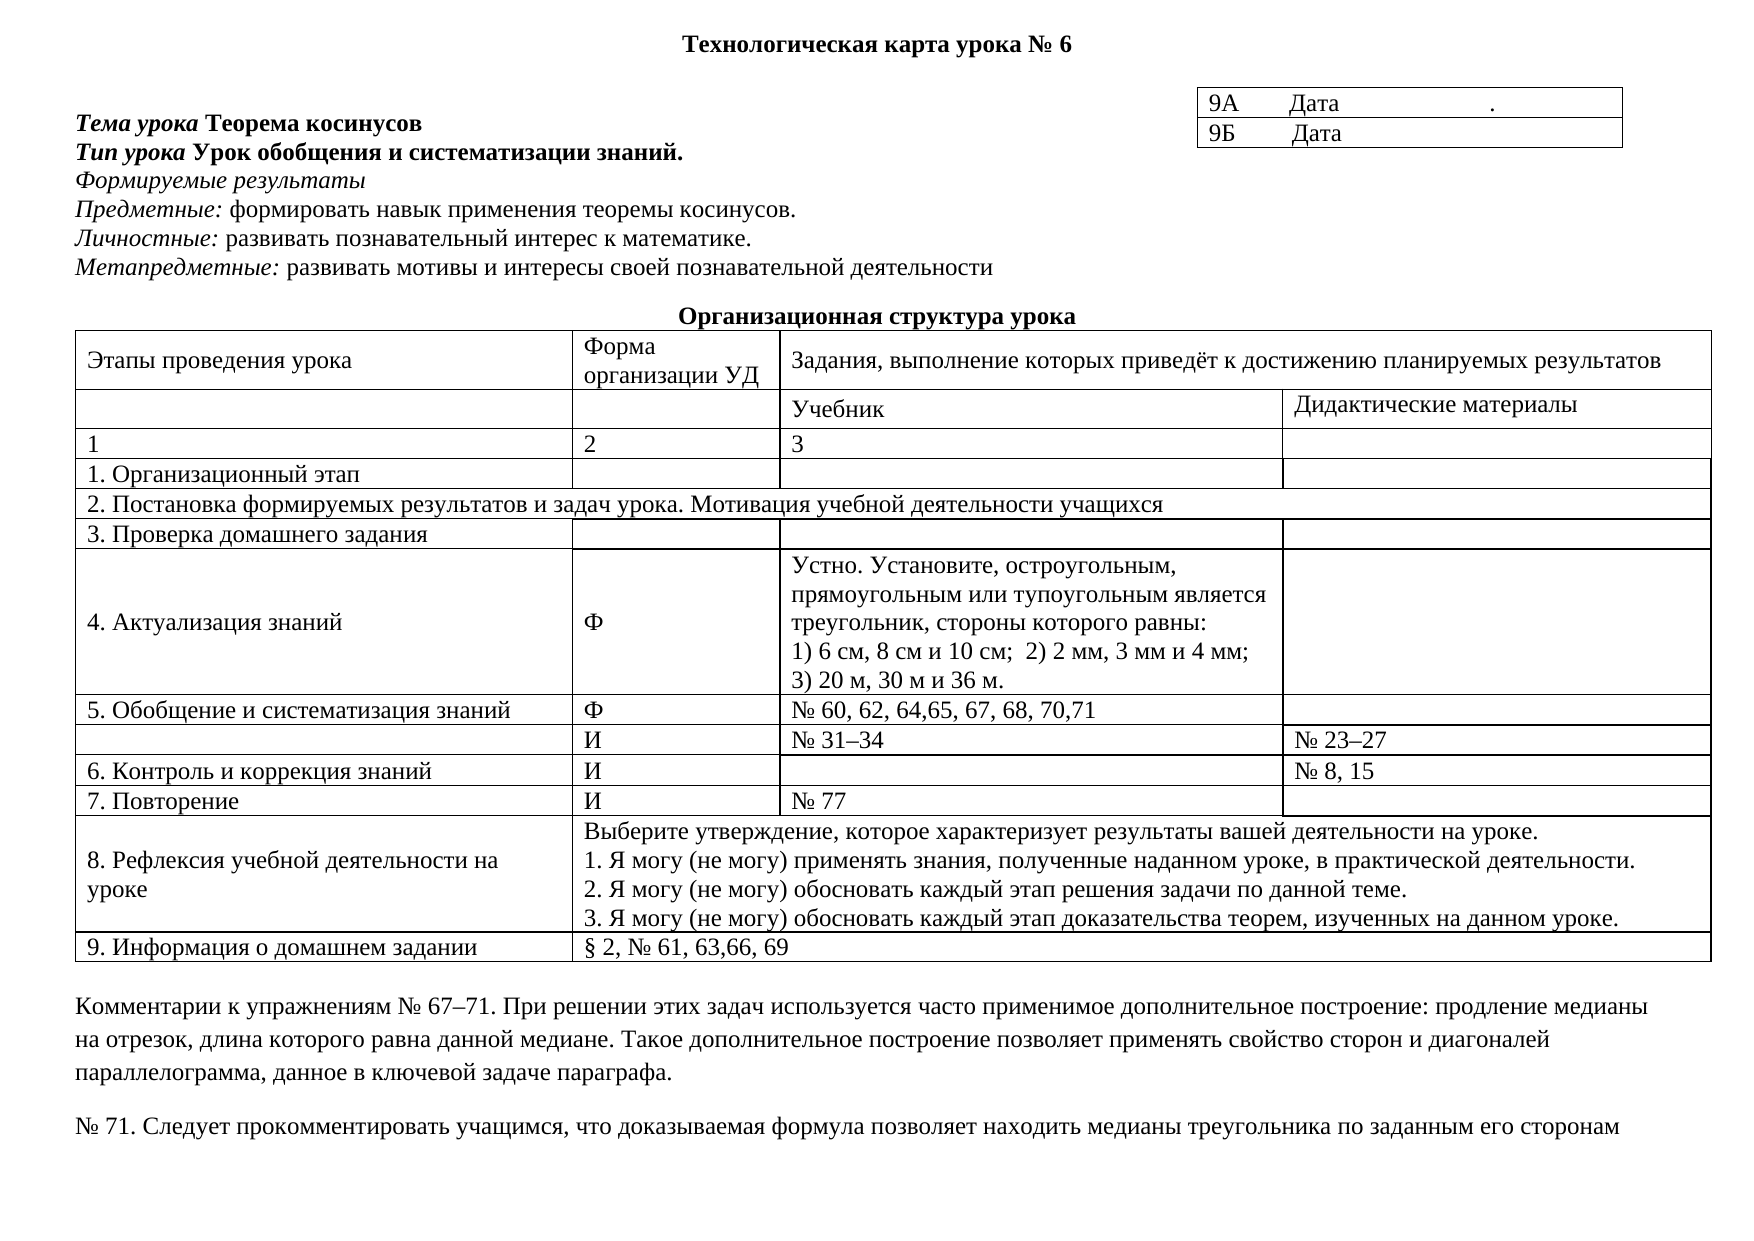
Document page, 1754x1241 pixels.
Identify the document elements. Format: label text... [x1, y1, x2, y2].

table_cell § 2, № 61, 63,66, 69 [573, 933, 1710, 961]
table_cell [573, 520, 779, 548]
table_cell И [573, 755, 779, 784]
table_cell 1 [76, 429, 572, 457]
table_cell [76, 390, 572, 428]
table_cell [781, 459, 1282, 488]
table_cell 3 [781, 429, 1282, 457]
table_cell 3. Проверка домашнего задания [76, 519, 572, 548]
table_cell № 23–27 [1284, 726, 1710, 754]
text Технологическая карта урока № 6 [75, 29, 1679, 58]
table_cell Выберите утверждение, которое характеризует результаты вашей деятельности на уроке. 1. Я могу (не могу) применять знания, полученные наданном уроке, в практической деятельности. 2. Я могу (не могу) обосновать каждый этап решения задачи по данной теме. 3. Я могу (не могу) обосновать каждый этап доказательства теорем, изученных на данном уроке. [573, 816, 1710, 931]
table_cell № 77 [781, 786, 1282, 815]
table_cell № 60, 62, 64,65, 67, 68, 70,71 [781, 695, 1282, 724]
table_cell 8. Рефлексия учебной деятельности на уроке [76, 816, 572, 931]
table_header Форма организации УД [573, 331, 779, 388]
table_cell [781, 520, 1282, 548]
table_cell 1. Организационный этап [76, 459, 572, 488]
table_cell 2 [573, 429, 779, 457]
table_cell Ф [573, 550, 779, 694]
table_cell 9. Информация о домашнем задании [76, 933, 572, 961]
table_cell № 8, 15 [1284, 756, 1710, 784]
table_cell [573, 459, 779, 488]
table_cell [1284, 786, 1710, 815]
table_cell Ф [573, 695, 779, 724]
table_cell 7. Повторение [76, 786, 572, 815]
table_cell 5. Обобщение и систематизация знаний [76, 695, 572, 724]
table_cell И [573, 786, 779, 815]
table_cell 4. Актуализация знаний [76, 549, 572, 694]
table_cell Учебник [781, 390, 1282, 428]
table_header 9А Дата . [1198, 88, 1622, 117]
table_cell № 31–34 [781, 725, 1282, 754]
table_cell 2. Постановка формируемых результатов и задач урока. Мотивация учебной деятельности учащихся [76, 489, 1710, 518]
table_cell Устно. Установите, остроугольным, прямоугольным или тупоугольным является треугольник, стороны которого равны: 1) 6 см, 8 см и 10 см; 2) 2 мм, 3 мм и 4 мм; 3) 20 м, 30 м и 36 м. [781, 550, 1282, 694]
text № 71. Следует прокомментировать учащимся, что доказываемая формула позволяет находить медианы треугольника по заданным его сторонам [75, 1111, 1679, 1140]
table_header Этапы проведения урока [76, 331, 572, 388]
text Комментарии к упражнениям № 67–71. При решении этих задач используется часто применимое дополнительное построение: продление медианы на отрезок, длина которого равна данной медиане. Такое дополнительное построение позволяет применять свойство сторон и диагоналей параллелограмма, данное в ключевой задаче параграфа. [75, 991, 1679, 1086]
table_cell [1284, 695, 1710, 724]
table_header Задания, выполнение которых приведёт к достижению планируемых результатов [781, 331, 1711, 388]
table_cell И [573, 725, 779, 754]
table_cell [1284, 520, 1710, 548]
table_cell [1284, 550, 1710, 694]
table_cell 9Б Дата [1198, 118, 1622, 147]
table_cell 6. Контроль и коррекция знаний [76, 755, 572, 784]
table_cell [1284, 459, 1710, 488]
table_cell Дидактические материалы [1283, 390, 1711, 428]
text Тема урока Теорема косинусов Тип урока Урок обобщения и систематизации знаний. Формируемые результаты Предметные: формировать навык применения теоремы косинусов. Личностные: развивать познавательный интерес к математике. Метапредметные: развивать мотивы и интересы своей познавательной деятельности [75, 79, 1679, 280]
table_cell [573, 390, 779, 428]
text Организационная структура урока [75, 301, 1679, 330]
table_cell [781, 756, 1282, 784]
table_cell [1283, 429, 1711, 457]
table_cell [76, 725, 572, 754]
